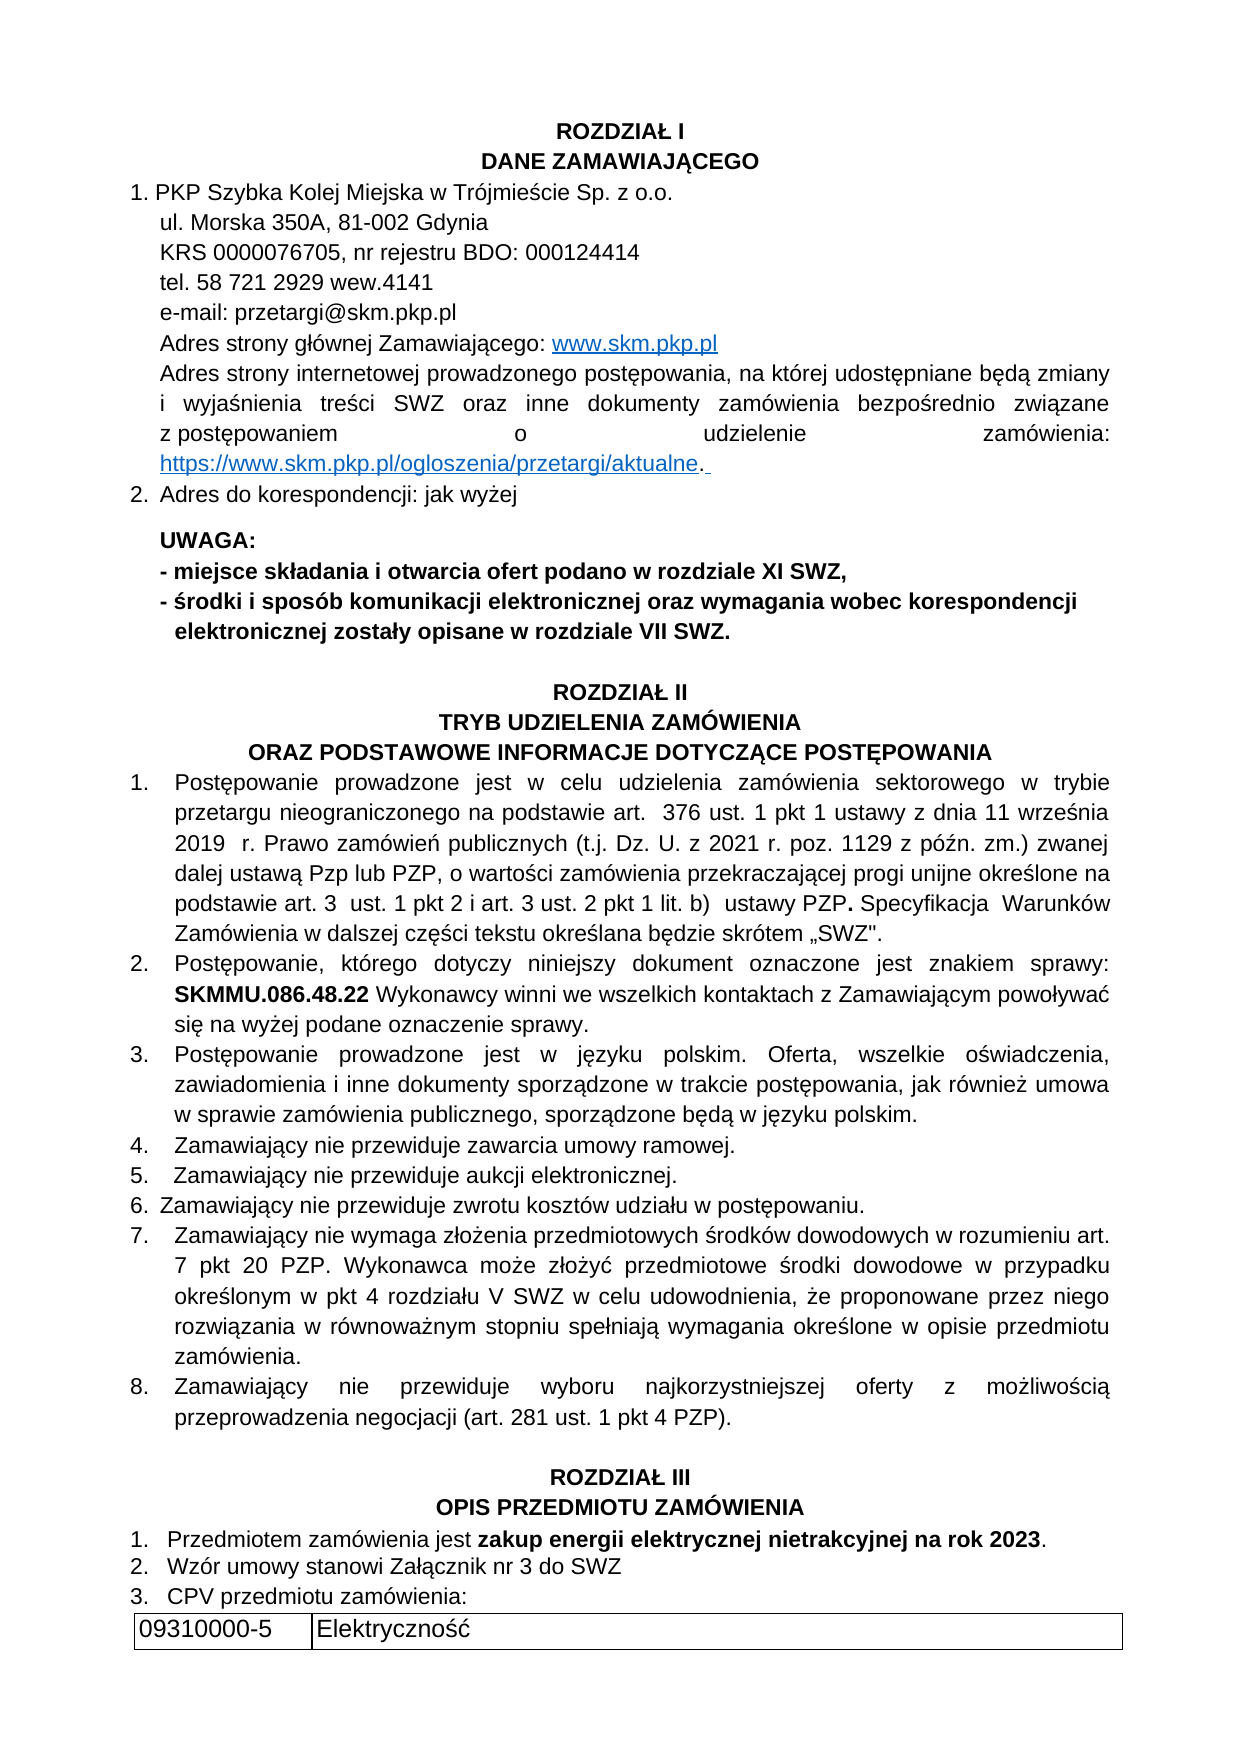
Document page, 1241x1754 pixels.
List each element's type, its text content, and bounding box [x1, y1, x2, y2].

text - miejsce składania i otwarcia ofert podano w rozdziale XI SWZ, [130, 558, 1110, 584]
text ROZDZIAŁ II [130, 678, 1110, 705]
text DANE ZAMAWIAJĄCEGO [130, 148, 1110, 175]
text UWAGA: [130, 527, 1110, 554]
text KRS 0000076705, nr rejestru BDO: 000124414 [155, 239, 1110, 265]
list Zamawiający nie wymaga złożenia przedmiotowych środków dowodowych w rozumieniu art. 7 pkt 20 PZP. Wykonawca może złożyć przedmiotowe środki dowodowe w przypadku określonym w pkt 4 rozdziału V SWZ w celu udowodnienia, że proponowane przez niego rozwiązania w równoważnym stopniu spełniają wymagania określone w opisie przedmiotu zamówienia. [130, 1222, 1110, 1369]
text ul. Morska 350A, 81-002 Gdynia [155, 209, 1110, 235]
list Postępowanie, którego dotyczy niniejszy dokument oznaczone jest znakiem sprawy: SKMMU.086.48.22 Wykonawcy winni we wszelkich kontaktach z Zamawiającym powoływać się na wyżej podane oznaczenie sprawy. [130, 950, 1110, 1037]
list Zamawiający nie przewiduje zawarcia umowy ramowej. [130, 1132, 1110, 1158]
text TRYB UDZIELENIA ZAMÓWIENIA [130, 709, 1110, 735]
list Zamawiający nie przewiduje wyboru najkorzystniejszej oferty z możliwością przeprowadzenia negocjacji (art. 281 ust. 1 pkt 4 PZP). [130, 1373, 1110, 1430]
list Postępowanie prowadzone jest w celu udzielenia zamówienia sektorowego w trybie przetargu nieograniczonego na podstawie art. 376 ust. 1 pkt 1 ustawy z dnia 11 września 2019 r. Prawo zamówień publicznych (t.j. Dz. U. z 2021 r. poz. 1129 z późn. zm.) zwanej dalej ustawą Pzp lub PZP, o wartości zamówienia przekraczającej progi unijne określone na podstawie art. 3 ust. 1 pkt 2 i art. 3 ust. 2 pkt 1 lit. b) ustawy PZP. Specyfikacja Warunków Zamówienia w dalszej części tekstu określana będzie skrótem „SWZ". [130, 769, 1110, 947]
text Adres strony internetowej prowadzonego postępowania, na której udostępniane będą zmiany i wyjaśnienia treści SWZ oraz inne dokumenty zamówienia bezpośrednio związane z postępowaniem o udzielenie zamówienia: https://www.skm.pkp.pl/ogloszenia/przetargi/aktualne. [159, 360, 1110, 477]
table_header 09310000-5 [135, 1614, 311, 1649]
list Przedmiotem zamówienia jest zakup energii elektrycznej nietrakcyjnej na rok 2023. [130, 1524, 1110, 1553]
list Zamawiający nie przewiduje aukcji elektronicznej. [130, 1162, 1110, 1188]
list Postępowanie prowadzone jest w języku polskim. Oferta, wszelkie oświadczenia, zawiadomienia i inne dokumenty sporządzone w trakcie postępowania, jak również umowa w sprawie zamówienia publicznego, sporządzone będą w języku polskim. [130, 1041, 1110, 1128]
text ROZDZIAŁ I [130, 118, 1110, 144]
text ROZDZIAŁ III [130, 1464, 1110, 1490]
text ORAZ PODSTAWOWE INFORMACJE DOTYCZĄCE POSTĘPOWANIA [130, 739, 1110, 765]
table_header Elektryczność [313, 1614, 1122, 1649]
text - środki i sposób komunikacji elektronicznej oraz wymagania wobec korespondencji elektronicznej zostały opisane w rozdziale VII SWZ. [159, 588, 1110, 644]
text Adres strony głównej Zamawiającego: www.skm.pkp.pl [155, 329, 1110, 356]
text e-mail: przetargi@skm.pkp.pl [155, 299, 1110, 326]
list Zamawiający nie przewiduje zwrotu kosztów udziału w postępowaniu. [130, 1192, 1110, 1218]
list PKP Szybka Kolej Miejska w Trójmieście Sp. z o.o. [130, 178, 1110, 205]
list Adres do korespondencji: jak wyżej [130, 481, 1110, 507]
list Wzór umowy stanowi Załącznik nr 3 do SWZ [130, 1553, 1110, 1579]
list CPV przedmiotu zamówienia: [130, 1583, 1110, 1609]
text tel. 58 721 2929 wew.4141 [155, 269, 1110, 296]
text OPIS PRZEDMIOTU ZAMÓWIENIA [130, 1494, 1110, 1521]
